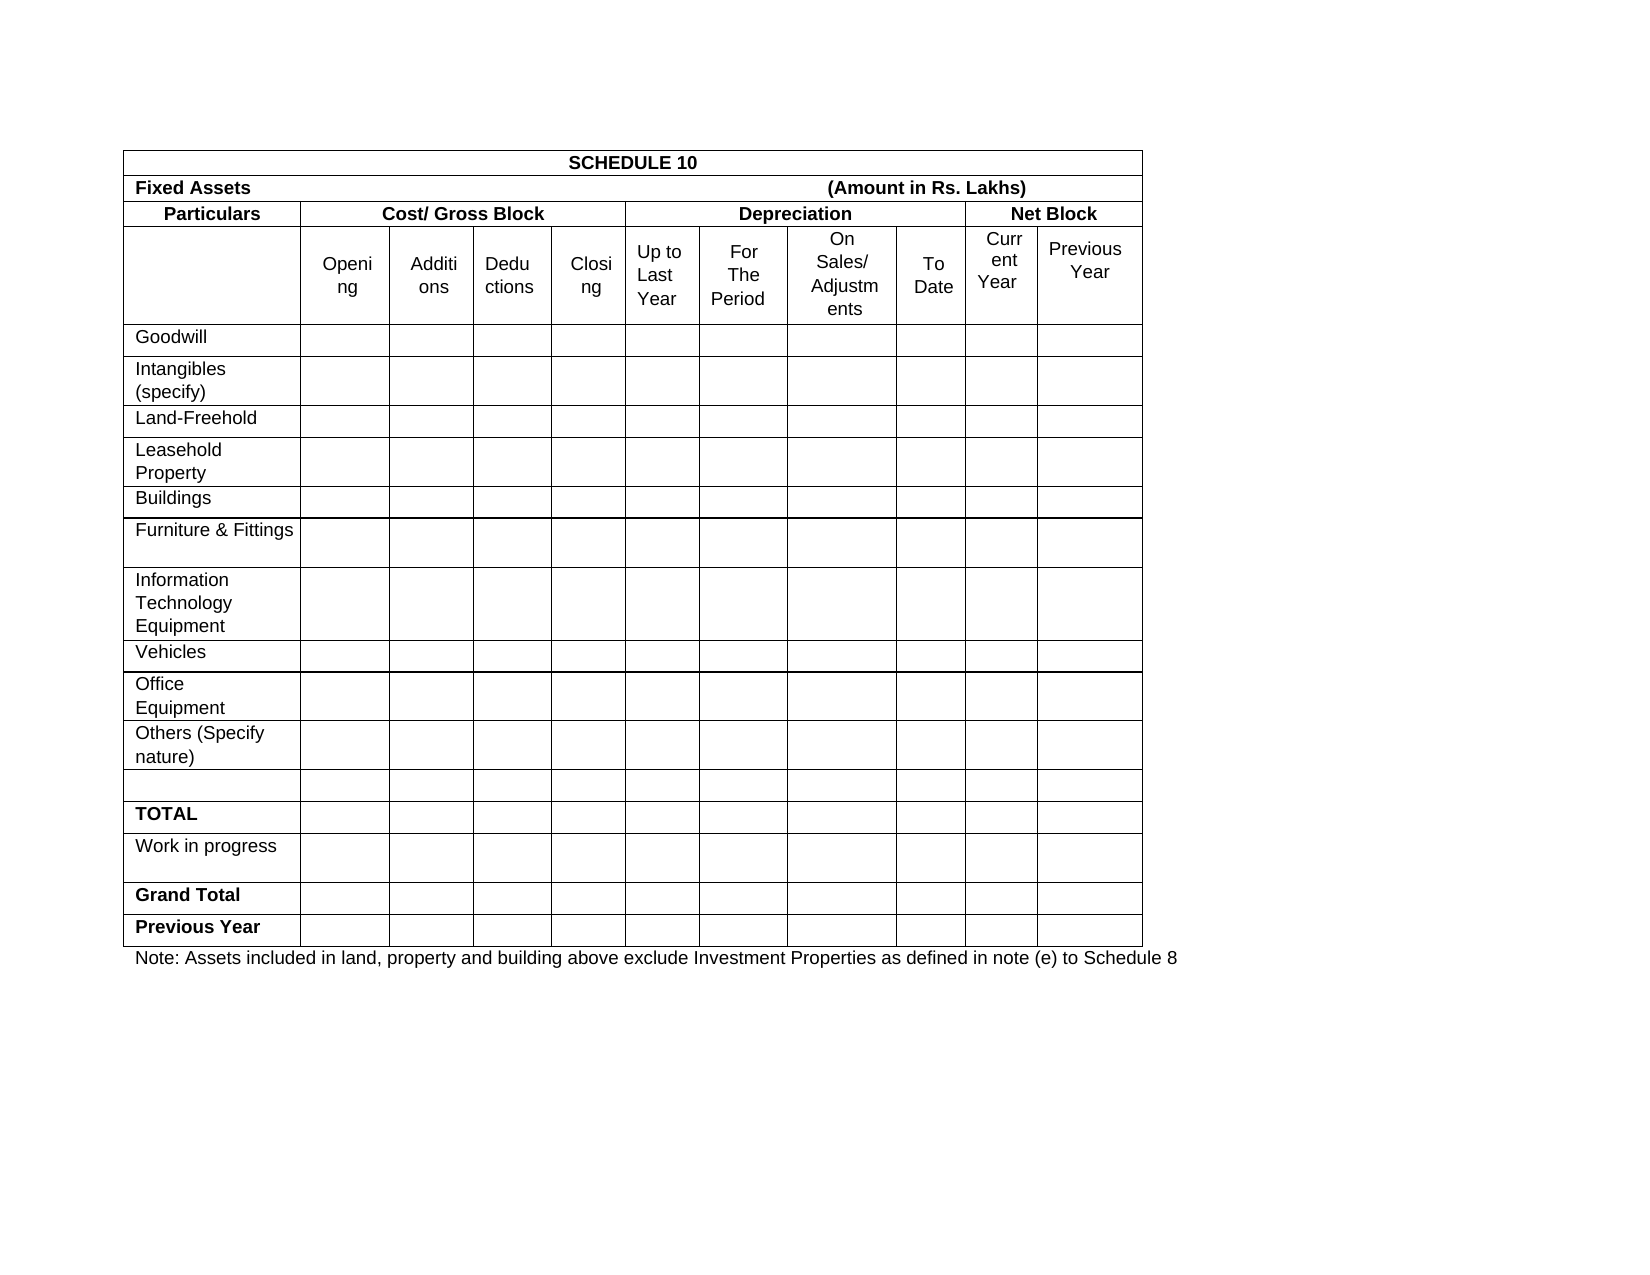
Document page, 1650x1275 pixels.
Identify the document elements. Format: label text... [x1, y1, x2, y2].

table_cell [390, 915, 473, 946]
table_cell [552, 915, 625, 946]
table_cell Previous Year [1038, 227, 1142, 324]
table_cell Net Block [966, 202, 1142, 226]
table_cell [700, 802, 787, 833]
table_cell Particulars [124, 202, 300, 226]
table_cell [1038, 770, 1142, 801]
table_cell [474, 802, 551, 833]
table_cell [966, 770, 1037, 801]
table_cell [700, 834, 787, 882]
table_cell [390, 770, 473, 801]
table_cell [897, 915, 965, 946]
text Note: Assets included in land, property and building above exclude Investment Properties as defined in note (e) to Schedule 8 [135, 947, 1525, 968]
table_cell [626, 357, 699, 405]
table_cell [626, 673, 699, 720]
table_cell [301, 519, 389, 567]
table_cell [788, 834, 896, 882]
table_cell [474, 406, 551, 437]
table_cell Closi ng [552, 227, 625, 324]
table_cell [552, 519, 625, 567]
table_cell [966, 487, 1037, 517]
table_cell [897, 357, 965, 405]
table_cell [474, 325, 551, 356]
table_cell [788, 487, 896, 517]
table_cell [626, 641, 699, 671]
table_cell [1038, 487, 1142, 517]
table_cell [301, 673, 389, 720]
table_cell Buildings [124, 487, 300, 517]
table_cell [966, 325, 1037, 356]
table_cell [301, 915, 389, 946]
table_cell Intangibles (specify) [124, 357, 300, 405]
table_cell [897, 770, 965, 801]
table_cell [626, 487, 699, 517]
table_cell Up to Last Year [626, 227, 699, 324]
table_cell [474, 357, 551, 405]
table_cell [788, 915, 896, 946]
table_cell Information Technology Equipment [124, 568, 300, 639]
table_cell [390, 641, 473, 671]
table_cell [700, 673, 787, 720]
table_cell [966, 406, 1037, 437]
table_cell [897, 325, 965, 356]
table_cell [474, 487, 551, 517]
table_cell [700, 357, 787, 405]
table_cell [788, 802, 896, 833]
table_cell Office Equipment [124, 673, 300, 720]
table_cell [897, 721, 965, 769]
table_cell [897, 834, 965, 882]
table_cell [966, 673, 1037, 720]
table_cell [301, 325, 389, 356]
table_cell [1038, 641, 1142, 671]
table_cell [700, 325, 787, 356]
table_cell [552, 883, 625, 914]
table_cell [301, 568, 389, 639]
table_cell [301, 802, 389, 833]
table_cell [552, 568, 625, 639]
table_cell [788, 673, 896, 720]
table_cell [552, 834, 625, 882]
table_cell [897, 438, 965, 486]
table_cell [966, 568, 1037, 639]
table_cell [390, 834, 473, 882]
table_cell [1038, 325, 1142, 356]
table_cell [788, 357, 896, 405]
table_cell [474, 641, 551, 671]
table_cell [788, 519, 896, 567]
table_cell [552, 357, 625, 405]
table_cell [626, 915, 699, 946]
table_cell [897, 519, 965, 567]
table_cell [301, 834, 389, 882]
table_cell [474, 721, 551, 769]
table_cell [474, 519, 551, 567]
table_cell Fixed Assets (Amount in Rs. Lakhs) [124, 176, 1142, 201]
table_header SCHEDULE 10 [124, 151, 1142, 175]
table_cell Land-Freehold [124, 406, 300, 437]
table_cell [700, 438, 787, 486]
table_cell Cost/ Gross Block [301, 202, 625, 226]
table_cell [700, 770, 787, 801]
table_cell [1038, 438, 1142, 486]
table_cell To Date [897, 227, 965, 324]
table_cell Additi ons [390, 227, 473, 324]
table_cell Furniture & Fittings [124, 519, 300, 567]
table_cell [1038, 519, 1142, 567]
table_cell [390, 883, 473, 914]
table_cell [966, 915, 1037, 946]
table_cell [301, 770, 389, 801]
table_cell [474, 568, 551, 639]
table_cell Work in progress [124, 834, 300, 882]
table_cell [966, 357, 1037, 405]
table_cell Openi ng [301, 227, 389, 324]
table_cell [966, 834, 1037, 882]
table_cell [1038, 568, 1142, 639]
table_cell [788, 641, 896, 671]
table_cell Previous Year [124, 915, 300, 946]
table_cell [390, 721, 473, 769]
table_cell [1038, 357, 1142, 405]
table_cell [897, 802, 965, 833]
table_cell [1038, 673, 1142, 720]
table_cell [700, 883, 787, 914]
table_cell [626, 834, 699, 882]
table_cell [552, 487, 625, 517]
table_cell [700, 406, 787, 437]
table_cell [626, 325, 699, 356]
table_cell [1038, 721, 1142, 769]
table_cell [700, 915, 787, 946]
table_cell [1038, 915, 1142, 946]
table_cell [390, 568, 473, 639]
table_cell [626, 519, 699, 567]
table_cell [301, 438, 389, 486]
table_cell Grand Total [124, 883, 300, 914]
table_cell [788, 438, 896, 486]
table_cell [788, 883, 896, 914]
table_cell Goodwill [124, 325, 300, 356]
table_cell Curr ent Year [966, 227, 1037, 324]
table_cell [390, 325, 473, 356]
table_cell [897, 641, 965, 671]
table_cell [474, 915, 551, 946]
table_cell [552, 770, 625, 801]
table_cell [301, 883, 389, 914]
table_cell [1038, 406, 1142, 437]
table_cell [390, 406, 473, 437]
table_cell [700, 568, 787, 639]
table_cell [788, 568, 896, 639]
table_cell [626, 770, 699, 801]
table_cell Depreciation [626, 202, 965, 226]
table_cell [626, 883, 699, 914]
table_cell [626, 568, 699, 639]
table_cell [301, 721, 389, 769]
table_cell [897, 406, 965, 437]
table_cell Others (Specify nature) [124, 721, 300, 769]
table_cell [390, 357, 473, 405]
table_cell [124, 227, 300, 324]
table_cell [788, 325, 896, 356]
table_cell [1038, 834, 1142, 882]
table_cell [966, 641, 1037, 671]
table_cell [390, 673, 473, 720]
table_cell [474, 834, 551, 882]
table_cell [788, 770, 896, 801]
table_cell [700, 487, 787, 517]
table_cell [1038, 802, 1142, 833]
table_cell Dedu ctions [474, 227, 551, 324]
table_cell [897, 673, 965, 720]
table_cell [552, 325, 625, 356]
table_cell [897, 568, 965, 639]
table_cell [301, 357, 389, 405]
table_cell [390, 802, 473, 833]
table_cell [124, 770, 300, 801]
table_cell For The Period [700, 227, 787, 324]
table_cell [474, 438, 551, 486]
table_cell [390, 487, 473, 517]
table_cell [552, 406, 625, 437]
table_cell [966, 519, 1037, 567]
table_cell [474, 883, 551, 914]
table_cell [474, 770, 551, 801]
table_cell [1038, 883, 1142, 914]
table_cell [552, 721, 625, 769]
table_cell [966, 883, 1037, 914]
table_cell [700, 641, 787, 671]
table_cell [966, 802, 1037, 833]
table_cell [301, 641, 389, 671]
table_cell [966, 721, 1037, 769]
table_cell [966, 438, 1037, 486]
table_cell [552, 802, 625, 833]
table_cell [552, 673, 625, 720]
table_cell [897, 883, 965, 914]
table_cell Vehicles [124, 641, 300, 671]
table_cell [301, 487, 389, 517]
table_cell [552, 641, 625, 671]
table_cell [390, 519, 473, 567]
table_cell [626, 721, 699, 769]
table_cell [700, 721, 787, 769]
table_cell [700, 519, 787, 567]
table_cell [788, 721, 896, 769]
table_cell [626, 406, 699, 437]
table_cell [301, 406, 389, 437]
table_cell [788, 406, 896, 437]
table_cell TOTAL [124, 802, 300, 833]
table_cell [626, 802, 699, 833]
table_cell [626, 438, 699, 486]
table_cell On Sales/ Adjustm ents [788, 227, 896, 324]
table_cell [390, 438, 473, 486]
table_cell Leasehold Property [124, 438, 300, 486]
table_cell [897, 487, 965, 517]
table_cell [474, 673, 551, 720]
table_cell [552, 438, 625, 486]
